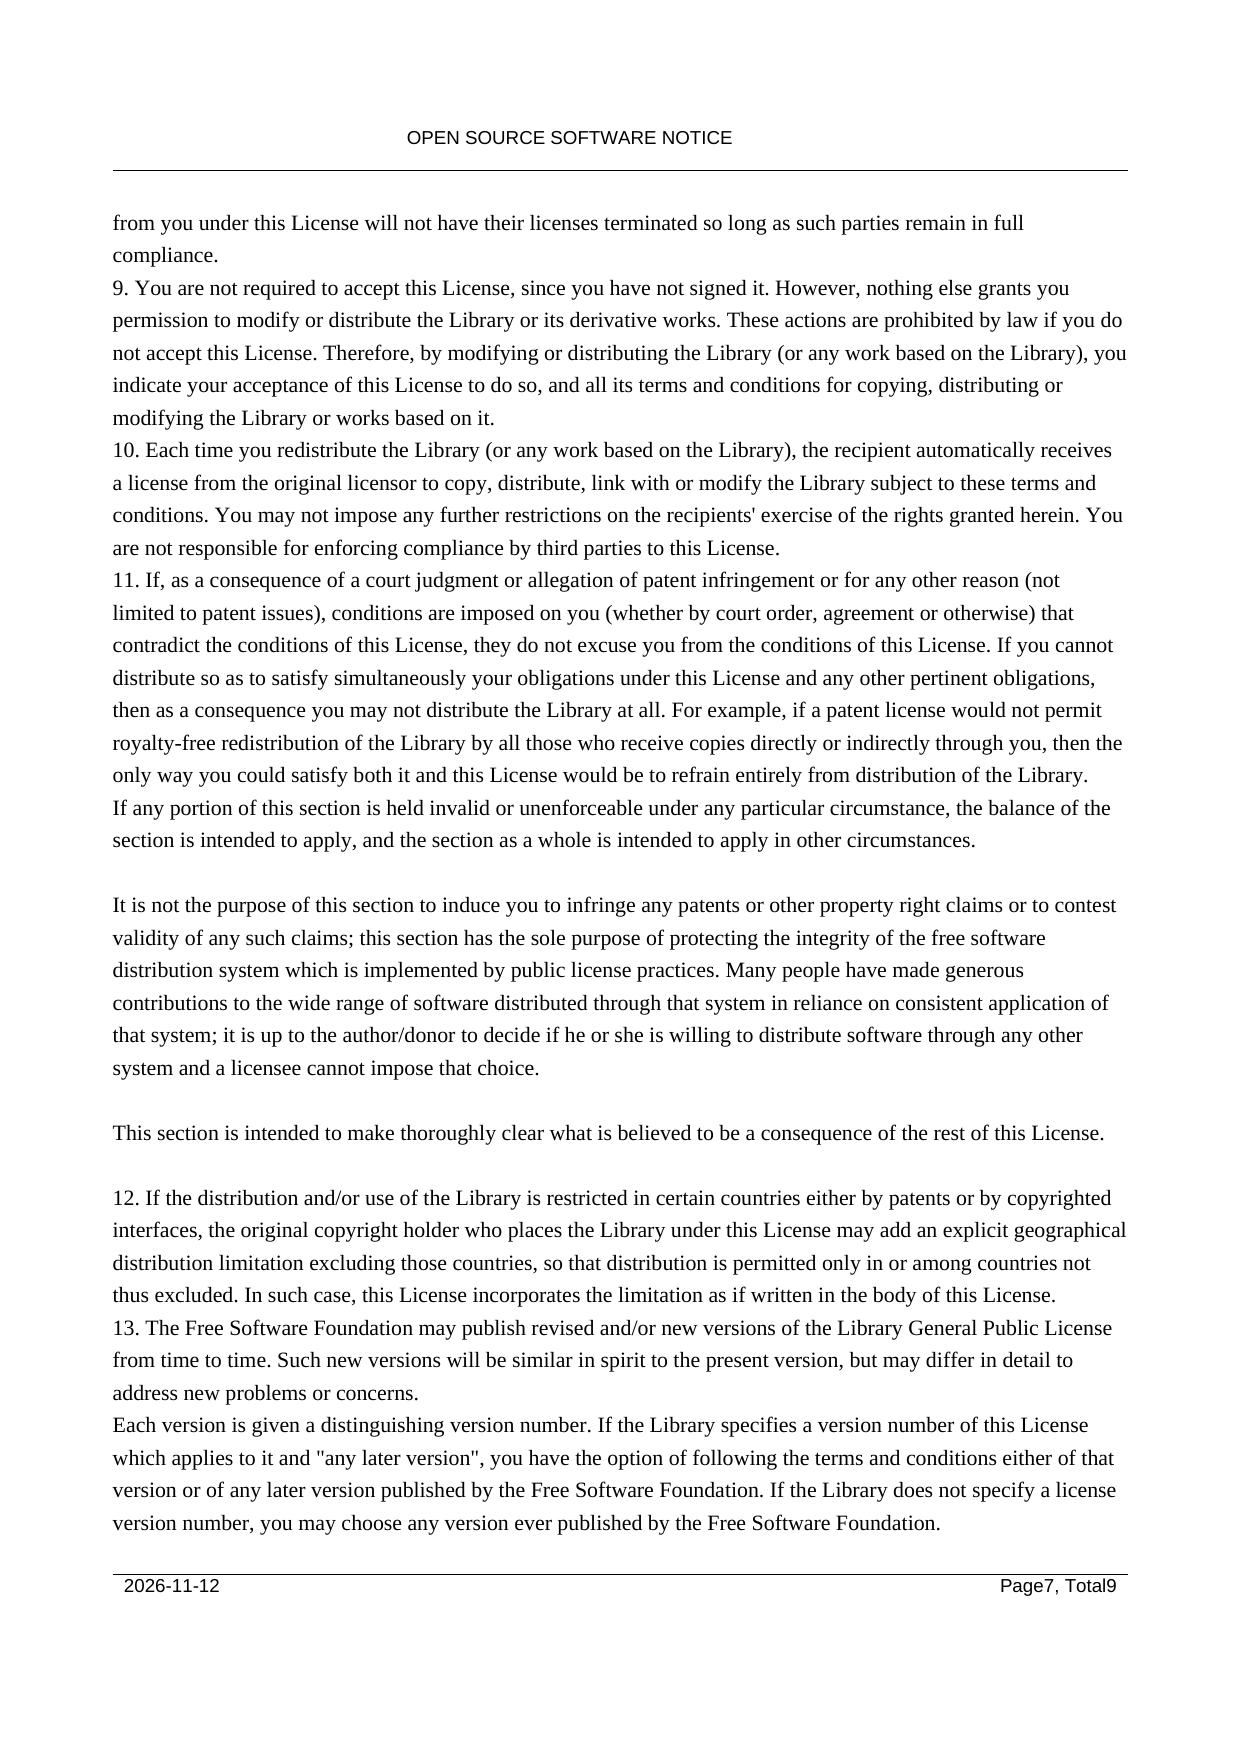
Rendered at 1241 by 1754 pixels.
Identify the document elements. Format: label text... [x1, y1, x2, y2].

text Each version is given a distinguishing version number. If the Library specifies a version number of this License which applies to it and "any later version", you have the option of following the terms and conditions either of that version or of any later version published by the Free Software Foundation. If the Library does not specify a license version number, you may choose any version ever published by the Free Software Foundation. [112, 1409, 1128, 1539]
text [112, 206, 1128, 271]
text 12. If the distribution and/or use of the Library is restricted in certain countries either by patents or by copyrighted interfaces, the original copyright holder who places the Library under this License may add an explicit geographical distribution limitation excluding those countries, so that distribution is permitted only in or among countries not thus excluded. In such case, this License incorporates the limitation as if written in the body of this License. [112, 1181, 1128, 1311]
text It is not the purpose of this section to induce you to infringe any patents or other property right claims or to contest validity of any such claims; this section has the sole purpose of protecting the integrity of the free software distribution system which is implemented by public license practices. Many people have made generous contributions to the wide range of software distributed through that system in reliance on consistent application of that system; it is up to the author/donor to decide if he or she is willing to distribute software through any other system and a licensee cannot impose that choice. [112, 889, 1128, 1084]
text This section is intended to make thoroughly clear what is believed to be a consequence of the rest of this License. [112, 1116, 1128, 1149]
text 9. You are not required to accept this License, since you have not signed it. However, nothing else grants you permission to modify or distribute the Library or its derivative works. These actions are prohibited by law if you do not accept this License. Therefore, by modifying or distributing the Library (or any work based on the Library), you indicate your acceptance of this License to do so, and all its terms and conditions for copying, distributing or modifying the Library or works based on it. [112, 271, 1128, 434]
text 10. Each time you redistribute the Library (or any work based on the Library), the recipient automatically receives a license from the original licensor to copy, distribute, link with or modify the Library subject to these terms and conditions. You may not impose any further restrictions on the recipients' exercise of the rights granted herein. You are not responsible for enforcing compliance by third parties to this License. [112, 434, 1128, 564]
text 11. If, as a consequence of a court judgment or allegation of patent infringement or for any other reason (not limited to patent issues), conditions are imposed on you (whether by court order, agreement or otherwise) that contradict the conditions of this License, they do not excuse you from the conditions of this License. If you cannot distribute so as to satisfy simultaneously your obligations under this License and any other pertinent obligations, then as a consequence you may not distribute the Library at all. For example, if a patent license would not permit royalty-free redistribution of the Library by all those who receive copies directly or indirectly through you, then the only way you could satisfy both it and this License would be to refrain entirely from distribution of the Library. [112, 564, 1128, 791]
text 13. The Free Software Foundation may publish revised and/or new versions of the Library General Public License from time to time. Such new versions will be similar in spirit to the present version, but may differ in detail to address new problems or concerns. [112, 1311, 1128, 1409]
text If any portion of this section is held invalid or unenforceable under any particular circumstance, the balance of the section is intended to apply, and the section as a whole is intended to apply in other circumstances. [112, 791, 1128, 856]
